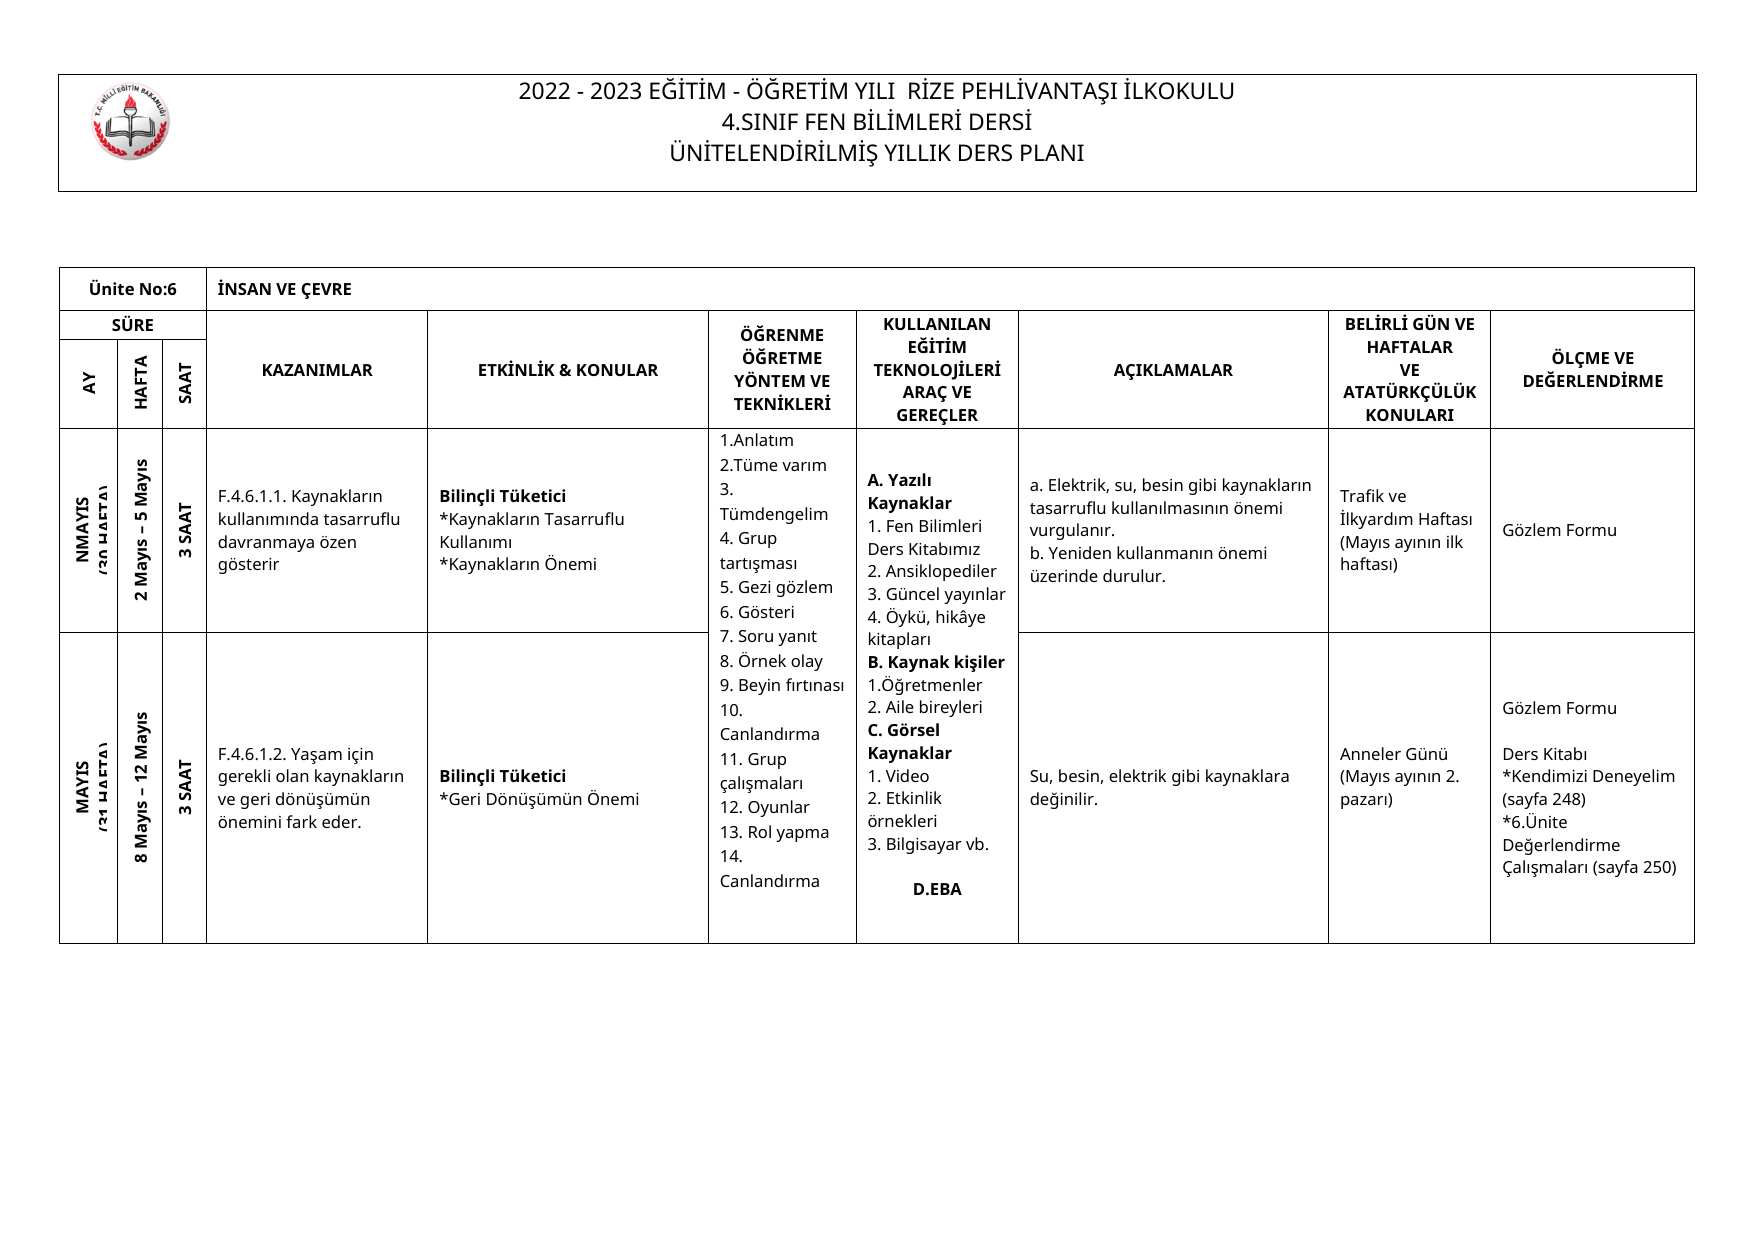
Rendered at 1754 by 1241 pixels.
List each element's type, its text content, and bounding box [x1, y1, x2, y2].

table_cell ETKİNLİK & KONULAR [428, 311, 708, 428]
table_cell KULLANILAN EĞİTİM TEKNOLOJİLERİ ARAÇ VE GEREÇLER [857, 311, 1018, 428]
table_cell Anneler Günü (Mayıs ayının 2. pazarı) [1329, 633, 1490, 943]
table_header Ünite No:6 [60, 268, 206, 310]
table_cell a. Elektrik, su, besin gibi kaynakların tasarruflu kullanılmasının önemi vurgulanır. b. Yeniden kullanmanın önemi üzerinde durulur. [1019, 429, 1328, 632]
table_cell 8 Mayıs – 12 Mayıs [118, 633, 162, 943]
table_cell SÜRE [60, 311, 206, 338]
picture [85, 77, 175, 167]
table_cell F.4.6.1.1. Kaynakların kullanımında tasarruflu davranmaya özen gösterir [207, 429, 427, 632]
table_cell Su, besin, elektrik gibi kaynaklara değinilir. [1019, 633, 1328, 943]
table_cell 1.Anlatım 2.Tüme varım 3. Tümdengelim 4. Grup tartışması 5. Gezi gözlem 6. Gösteri 7. Soru yanıt 8. Örnek olay 9. Beyin fırtınası 10. Canlandırma 11. Grup çalışmaları 12. Oyunlar 13. Rol yapma 14. Canlandırma [709, 429, 856, 943]
table_cell 3 SAAT [163, 633, 206, 943]
table_cell Gözlem Formu [1491, 429, 1694, 632]
table_cell Bilinçli Tüketici *Geri Dönüşümün Önemi [428, 633, 708, 943]
table_cell ÖĞRENME ÖĞRETME YÖNTEM VE TEKNİKLERİ [709, 311, 856, 428]
table_cell KAZANIMLAR [207, 311, 427, 428]
table_cell HAFTA [118, 340, 162, 428]
table_cell NMAYIS (30.HAFTA) [60, 429, 117, 632]
table_cell Bilinçli Tüketici *Kaynakların Tasarruflu Kullanımı *Kaynakların Önemi [428, 429, 708, 632]
table_cell Gözlem Formu Ders Kitabı *Kendimizi Deneyelim (sayfa 248) *6.Ünite Değerlendirme Çalışmaları (sayfa 250) [1491, 633, 1694, 943]
table_cell Trafik ve İlkyardım Haftası (Mayıs ayının ilk haftası) [1329, 429, 1490, 632]
table_cell 2 Mayıs – 5 Mayıs [118, 429, 162, 632]
table_header İNSAN VE ÇEVRE [207, 268, 1694, 310]
table_cell ÖLÇME VE DEĞERLENDİRME [1491, 311, 1694, 428]
table_cell F.4.6.1.2. Yaşam için gerekli olan kaynakların ve geri dönüşümün önemini fark eder. [207, 633, 427, 943]
table_cell 3 SAAT [163, 429, 206, 632]
table_cell MAYIS (31.HAFTA) [60, 633, 117, 943]
table_cell BELİRLİ GÜN VE HAFTALAR VE ATATÜRKÇÜLÜK KONULARI [1329, 311, 1490, 428]
table_cell AÇIKLAMALAR [1019, 311, 1328, 428]
table_cell SAAT [163, 340, 206, 428]
table_cell AY [60, 340, 117, 428]
table_cell A. Yazılı Kaynaklar 1. Fen Bilimleri Ders Kitabımız 2. Ansiklopediler 3. Güncel yayınlar 4. Öykü, hikâye kitapları B. Kaynak kişiler 1.Öğretmenler 2. Aile bireyleri C. Görsel Kaynaklar 1. Video 2. Etkinlik örnekleri 3. Bilgisayar vb. D.EBA [857, 429, 1018, 943]
